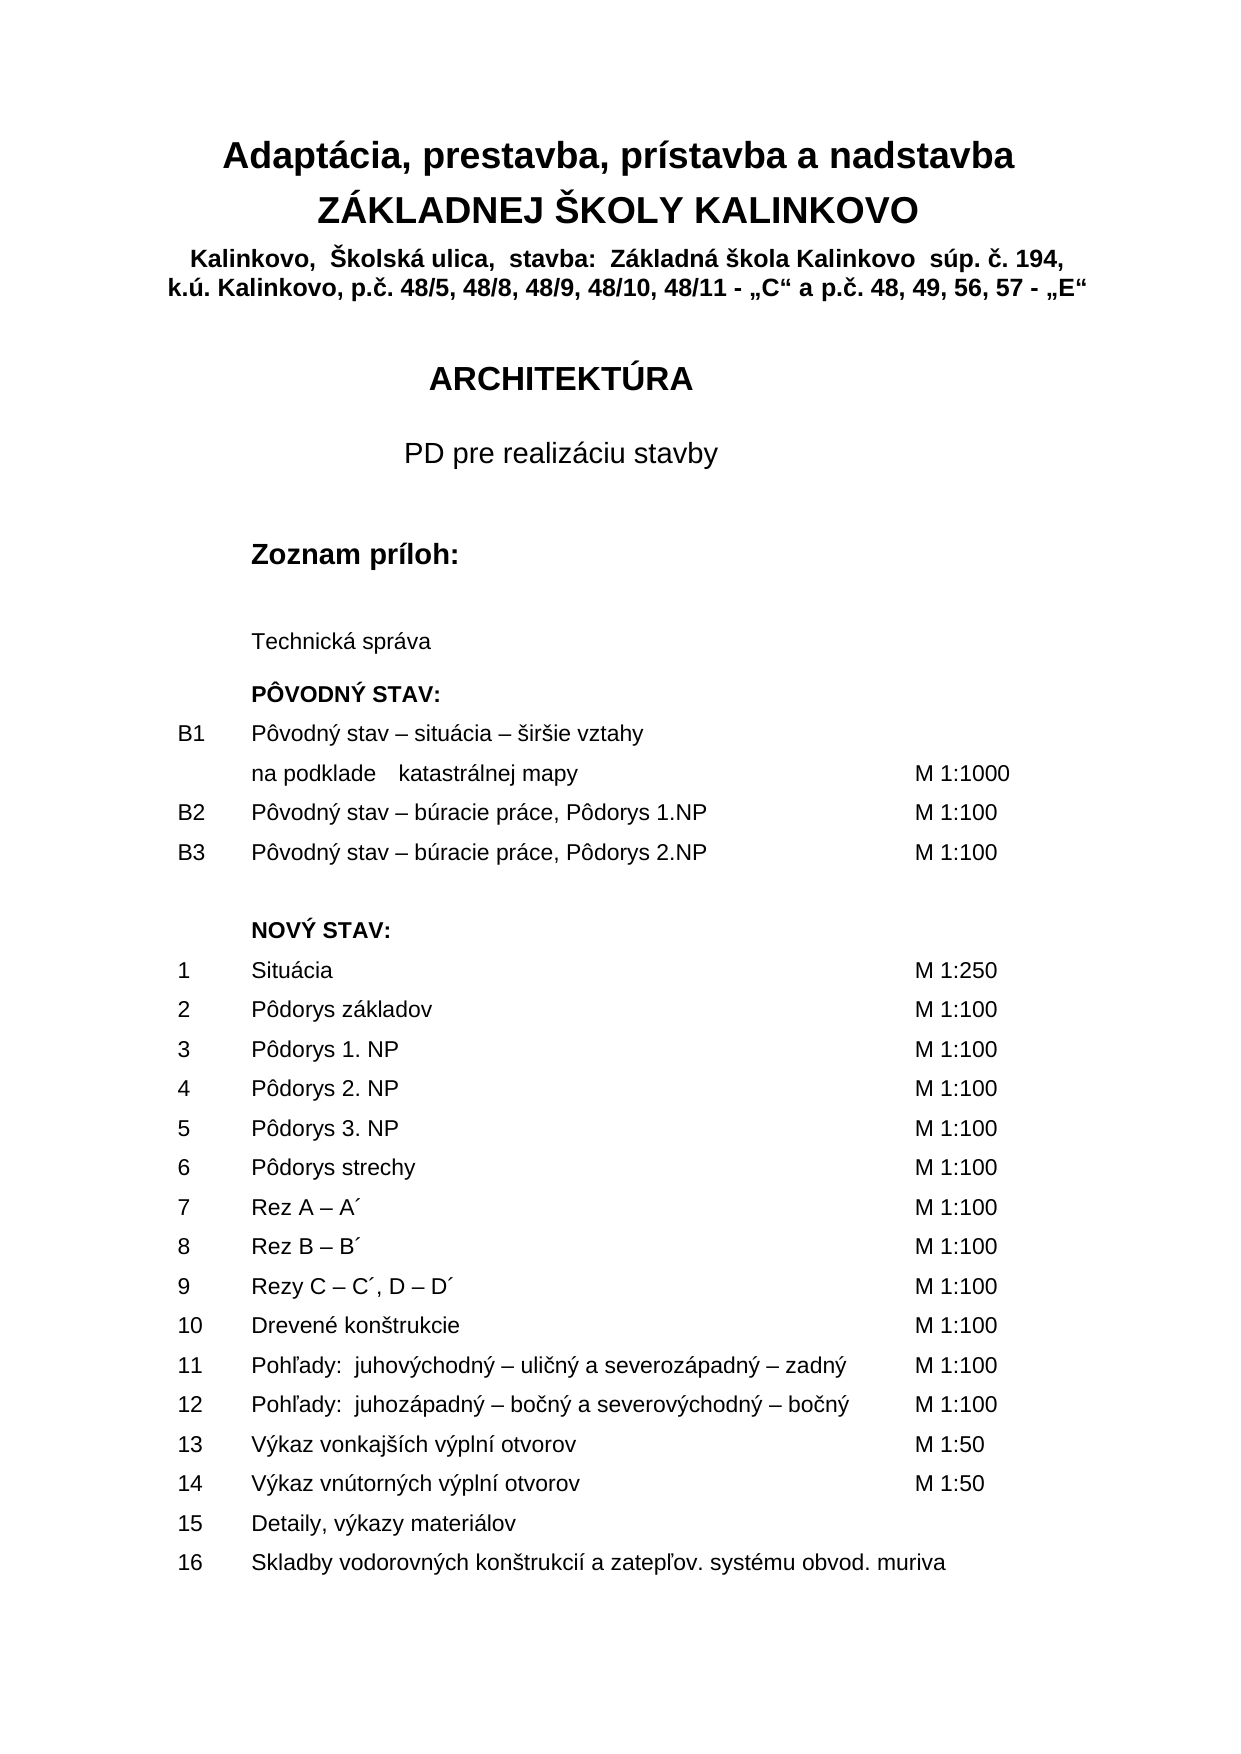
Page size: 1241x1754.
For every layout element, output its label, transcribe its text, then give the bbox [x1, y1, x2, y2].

text 16 Skladby vodorovných konštrukcií a zatepľov. systému obvod. muriva [177, 1549, 1093, 1575]
text 12 Pohľady: juhozápadný – bočný a severovýchodný – bočný M 1:100 [177, 1391, 1093, 1417]
text 10 Drevené konštrukcie M 1:100 [177, 1312, 1093, 1338]
text Adaptácia, prestavba, prístavba a nadstavba [29, 133, 1093, 176]
text 9 Rezy C – C´, D – D´ M 1:100 [177, 1273, 1093, 1299]
list B1 Pôvodný stav – situácia – širšie vztahy [177, 720, 1093, 746]
text 14 Výkaz vnútorných výplní otvorov M 1:50 [177, 1470, 1093, 1496]
list NOVÝ STAV: [177, 917, 1093, 944]
text Zoznam príloh: [29, 537, 1093, 570]
text 1 Situácia M 1:250 [177, 957, 1093, 983]
list na podklade katastrálnej mapy M 1:1000 [177, 759, 1093, 786]
text 11 Pohľady: juhovýchodný – uličný a severozápadný – zadný M 1:100 [177, 1352, 1093, 1378]
text 3 Pôdorys 1. NP M 1:100 [177, 1036, 1093, 1062]
text Základnej školy Kalinkovo [29, 188, 1093, 232]
text 5 Pôdorys 3. NP M 1:100 [177, 1115, 1093, 1141]
text 6 Pôdorys strechy M 1:100 [177, 1154, 1093, 1181]
text 15 Detaily, výkazy materiálov [177, 1509, 1093, 1536]
text ARCHITEKTÚRA [29, 359, 1093, 398]
text 8 Rez B – B´ M 1:100 [177, 1233, 1093, 1259]
text 13 Výkaz vonkajších výplní otvorov M 1:50 [177, 1431, 1093, 1457]
text PD pre realizáciu stavby [29, 436, 1093, 469]
list PôVODNÝ STAV: [177, 681, 1093, 707]
text Kalinkovo, Školská ulica, stavba: Základná škola Kalinkovo súp. č. 194, k.ú. Kalinkovo, p.č. 48/5, 48/8, 48/9, 48/10, 48/11 - „C“ a p.č. 48, 49, 56, 57 - „E“ [162, 244, 1093, 302]
text 7 Rez A – A´ M 1:100 [177, 1194, 1093, 1220]
text 2 Pôdorys základov M 1:100 [177, 996, 1093, 1023]
list B3 Pôvodný stav – búracie práce, Pôdorys 2.NP M 1:100 [177, 838, 1093, 865]
list B2 Pôvodný stav – búracie práce, Pôdorys 1.NP M 1:100 [177, 799, 1093, 825]
list Technická správa [177, 628, 1093, 654]
text 4 Pôdorys 2. NP M 1:100 [177, 1075, 1093, 1102]
